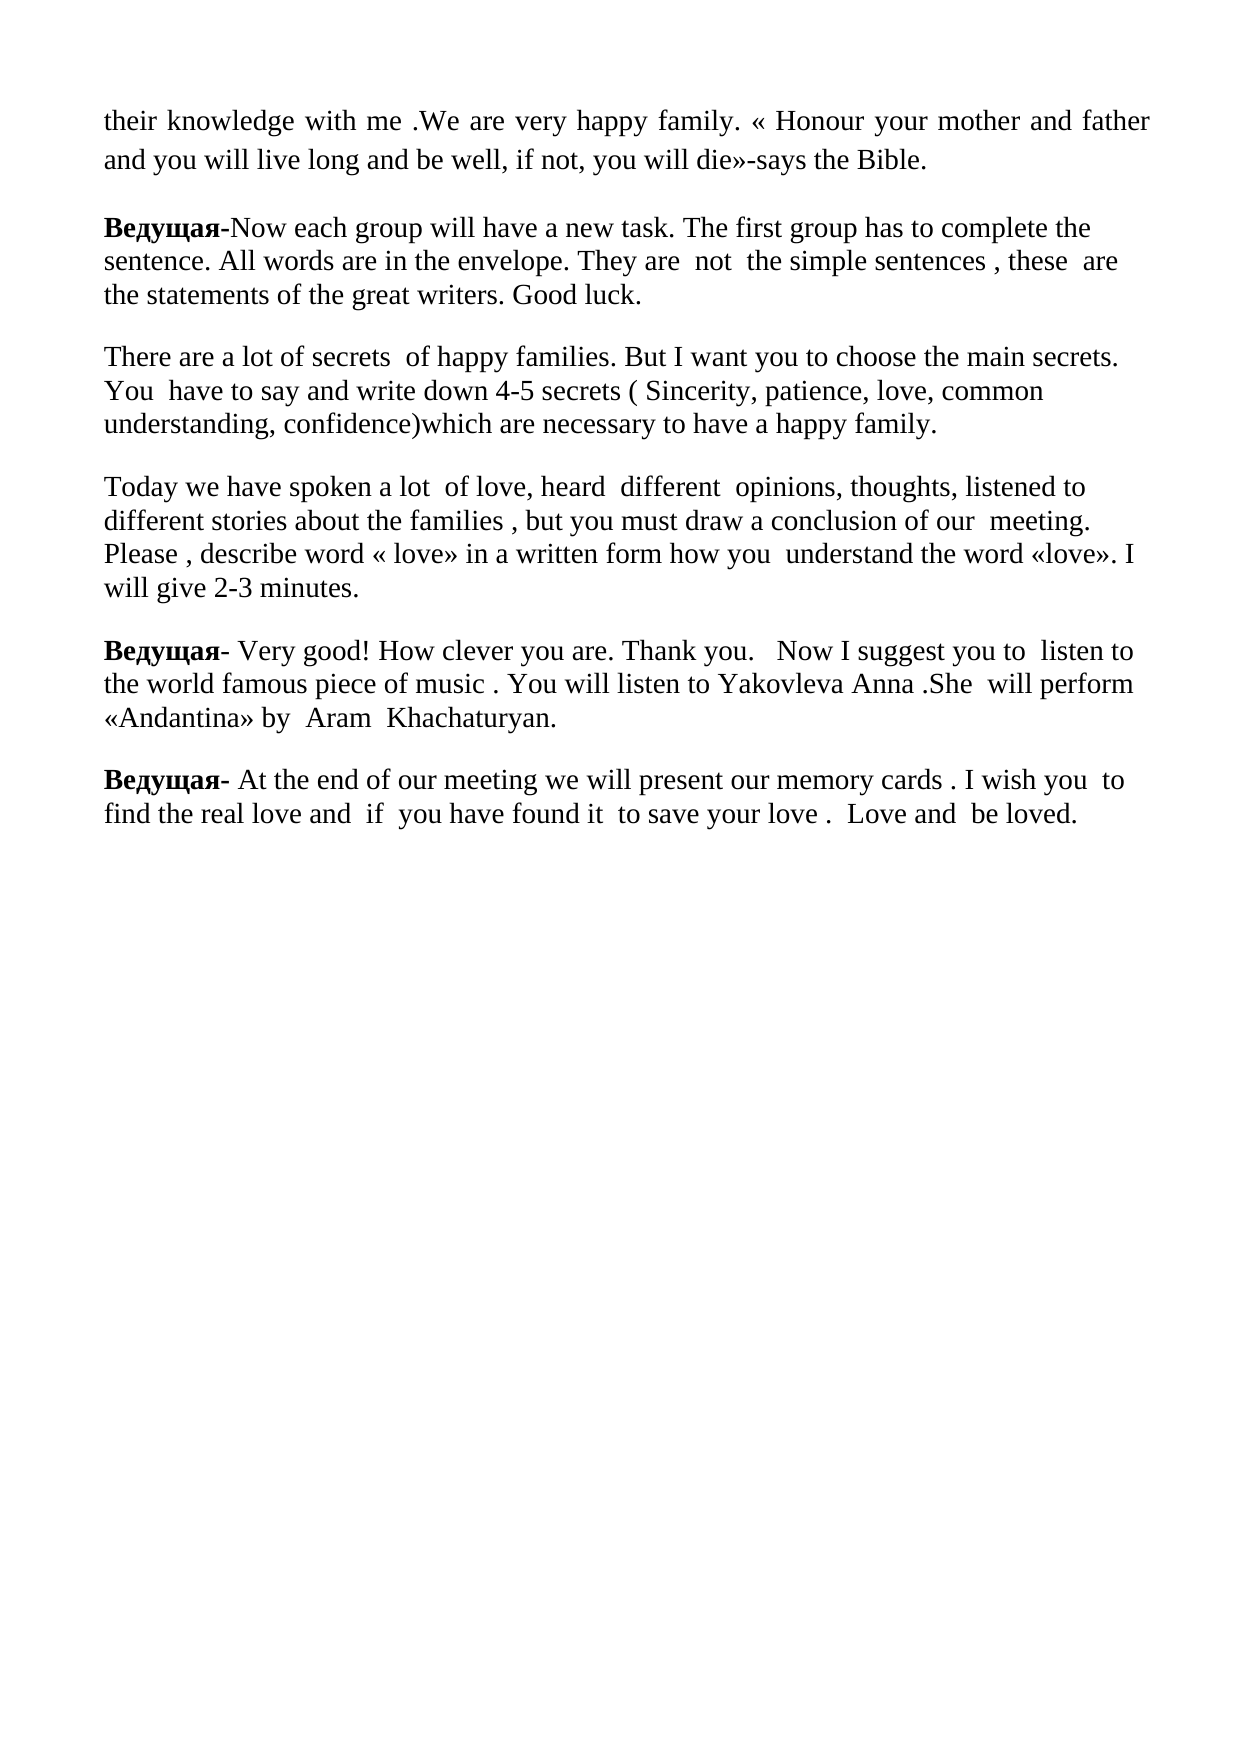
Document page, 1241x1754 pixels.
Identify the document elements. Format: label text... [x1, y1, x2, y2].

text Today we have spoken a lot of love, heard different opinions, thoughts, listened to different stories about the families , but you must draw a conclusion of our meeting. Please , describe word « love» in a written form how you understand the word «love». I will give 2-3 minutes. [103, 469, 1152, 603]
text Ведущая- At the end of our meeting we will present our memory cards . I wish you to find the real love and if you have found it to save your love . Love and be loved. [103, 762, 1152, 829]
text There are a lot of secrets of happy families. But I want you to choose the main secrets. You have to say and write down 4-5 secrets ( Sincerity, patience, love, common understanding, confidence)which are necessary to have a happy family. [103, 339, 1152, 440]
text Ведущая-Now each group will have a new task. The first group has to complete the sentence. All words are in the envelope. They are not the simple sentences , these are the statements of the great writers. Good luck. [103, 210, 1152, 310]
text Ведущая- Very good! How clever you are. Thank you. Now I suggest you to listen to the world famous piece of music . You will listen to Yakovleva Anna .She will perform «Andantina» by Aram Khachaturyan. [103, 633, 1152, 733]
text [103, 103, 1152, 176]
